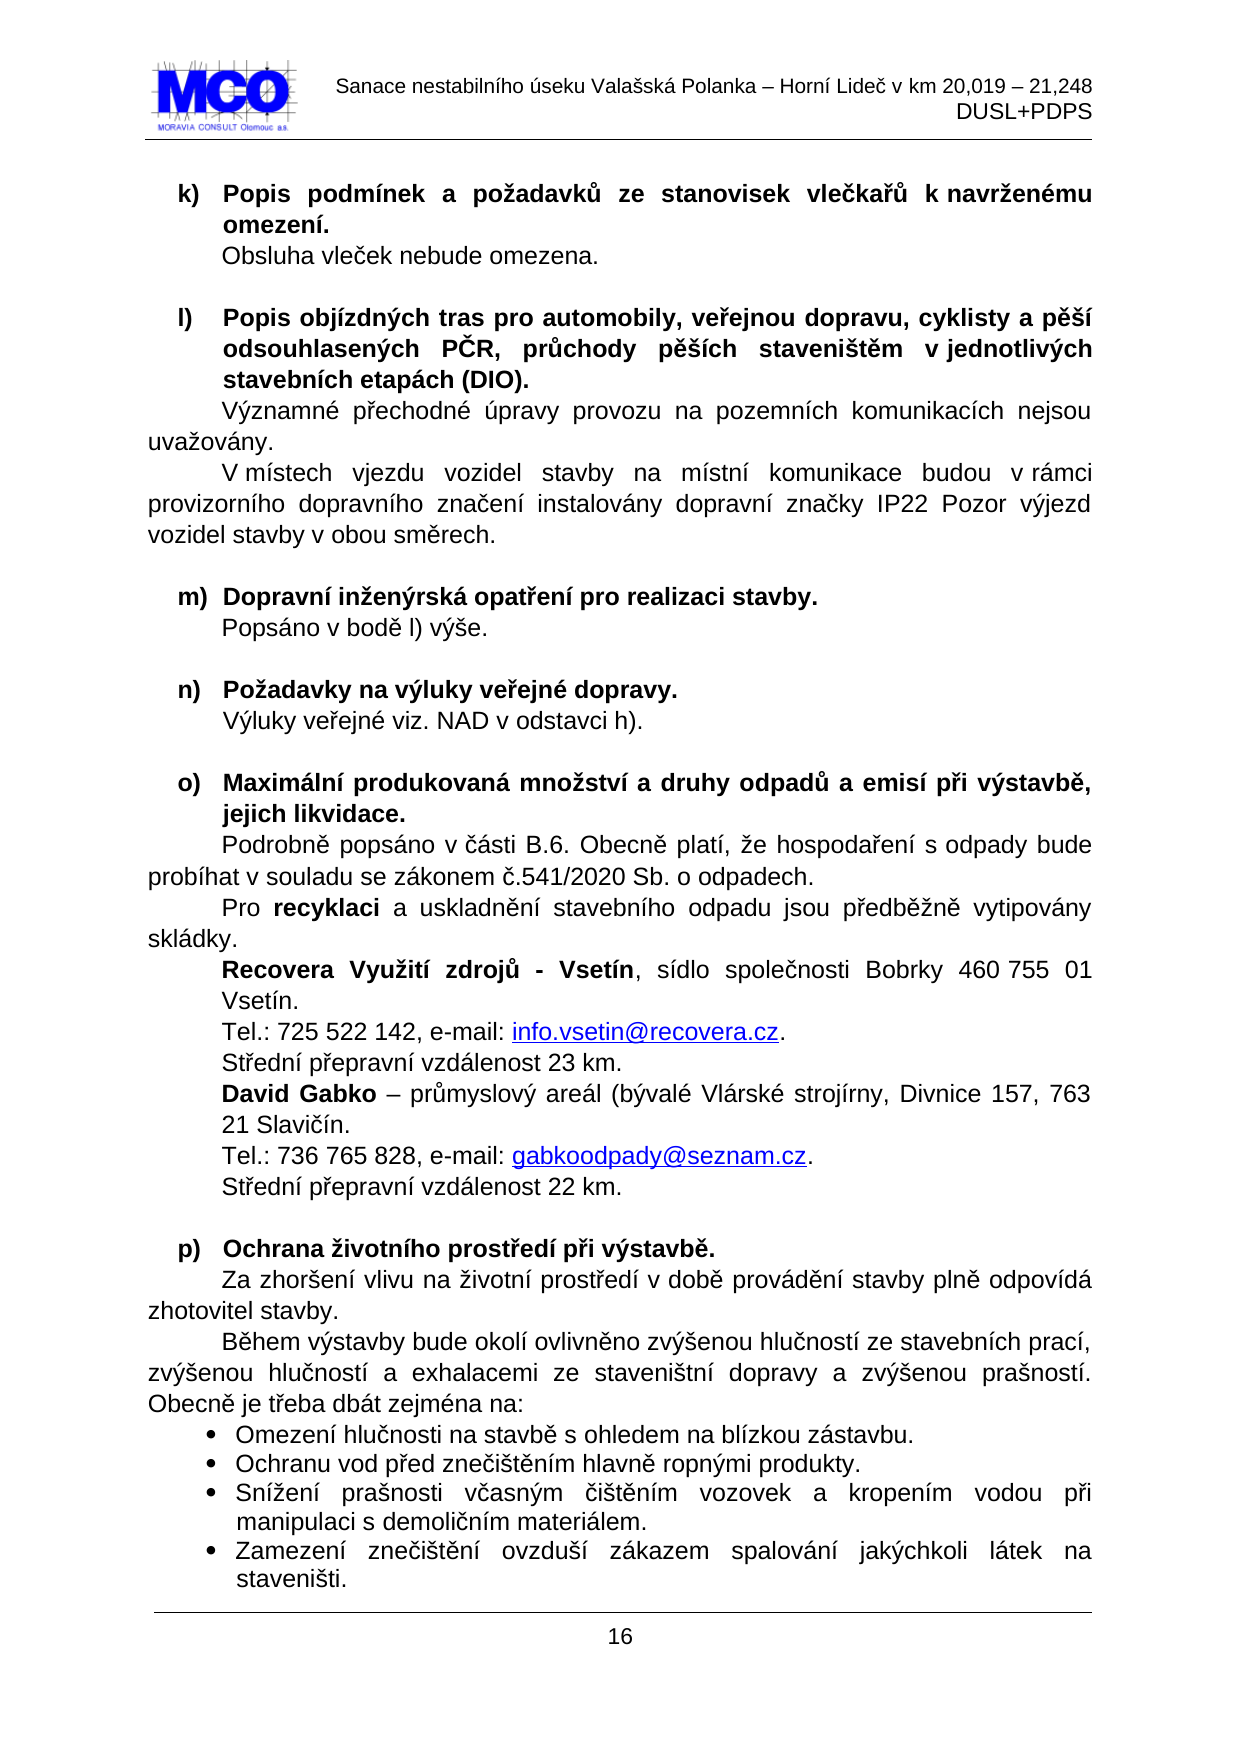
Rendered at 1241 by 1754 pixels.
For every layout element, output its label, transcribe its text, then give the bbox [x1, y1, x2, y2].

text Popsáno v bodě l) výše. [221, 613, 1093, 642]
list Snížení prašnosti včasným čištěním vozovek a kropením vodou při manipulaci s demoličním materiálem. [207, 1478, 1093, 1536]
list Požadavky na výluky veřejné dopravy. [177, 675, 1093, 704]
text Recovera Využití zdrojů - Vsetín, sídlo společnosti Bobrky 460 755 01 Vsetín. [221, 955, 1093, 1014]
text Obsluha vleček nebude omezena. [148, 241, 1093, 269]
text Tel.: 725 522 142, e-mail: info.vsetin@recovera.cz. [148, 1017, 1093, 1046]
text David Gabko – průmyslový areál (bývalé Vlárské strojírny, Divnice 157, 763 21 Slavičín. [221, 1079, 1093, 1139]
list Omezení hlučnosti na stavbě s ohledem na blízkou zástavbu. [207, 1420, 1093, 1449]
text Významné přechodné úpravy provozu na pozemních komunikacích nejsou uvažovány. [148, 396, 1093, 456]
text V místech vjezdu vozidel stavby na místní komunikace budou v rámci provizorního dopravního značení instalovány dopravní značky IP22 Pozor výjezd vozidel stavby v obou směrech. [148, 458, 1093, 549]
list Ochrana životního prostředí při výstavbě. [177, 1234, 1093, 1263]
list Maximální produkovaná množství a druhy odpadů a emisí při výstavbě, jejich likvidace. [177, 768, 1093, 828]
list Popis podmínek a požadavků ze stanovisek vlečkařů k navrženému omezení. [177, 179, 1093, 238]
text Za zhoršení vlivu na životní prostředí v době provádění stavby plně odpovídá zhotovitel stavby. [148, 1265, 1093, 1325]
text Střední přepravní vzdálenost 23 km. [148, 1048, 1093, 1077]
list Ochranu vod před znečištěním hlavně ropnými produkty. [207, 1449, 1093, 1478]
list Zamezení znečištění ovzduší zákazem spalování jakýchkoli látek na staveništi. [207, 1536, 1093, 1593]
text Podrobně popsáno v části B.6. Obecně platí, že hospodaření s odpady bude probíhat v souladu se zákonem č.541/2020 Sb. o odpadech. [148, 831, 1093, 890]
text Během výstavby bude okolí ovlivněno zvýšenou hlučností ze stavebních prací, zvýšenou hlučností a exhalacemi ze staveništní dopravy a zvýšenou prašností. Obecně je třeba dbát zejména na: [148, 1327, 1093, 1418]
list Výluky veřejné viz. NAD v odstavci h). [223, 706, 1093, 735]
list Dopravní inženýrská opatření pro realizaci stavby. [177, 582, 1093, 611]
text Tel.: 736 765 828, e-mail: gabkoodpady@seznam.cz. [148, 1141, 1093, 1170]
text Pro recyklaci a uskladnění stavebního odpadu jsou předběžně vytipovány skládky. [148, 893, 1093, 952]
list Popis objízdných tras pro automobily, veřejnou dopravu, cyklisty a pěší odsouhlasených PČR, průchody pěších staveništěm v jednotlivých stavebních etapách (DIO). [177, 303, 1093, 394]
text Střední přepravní vzdálenost 22 km. [148, 1172, 1093, 1201]
